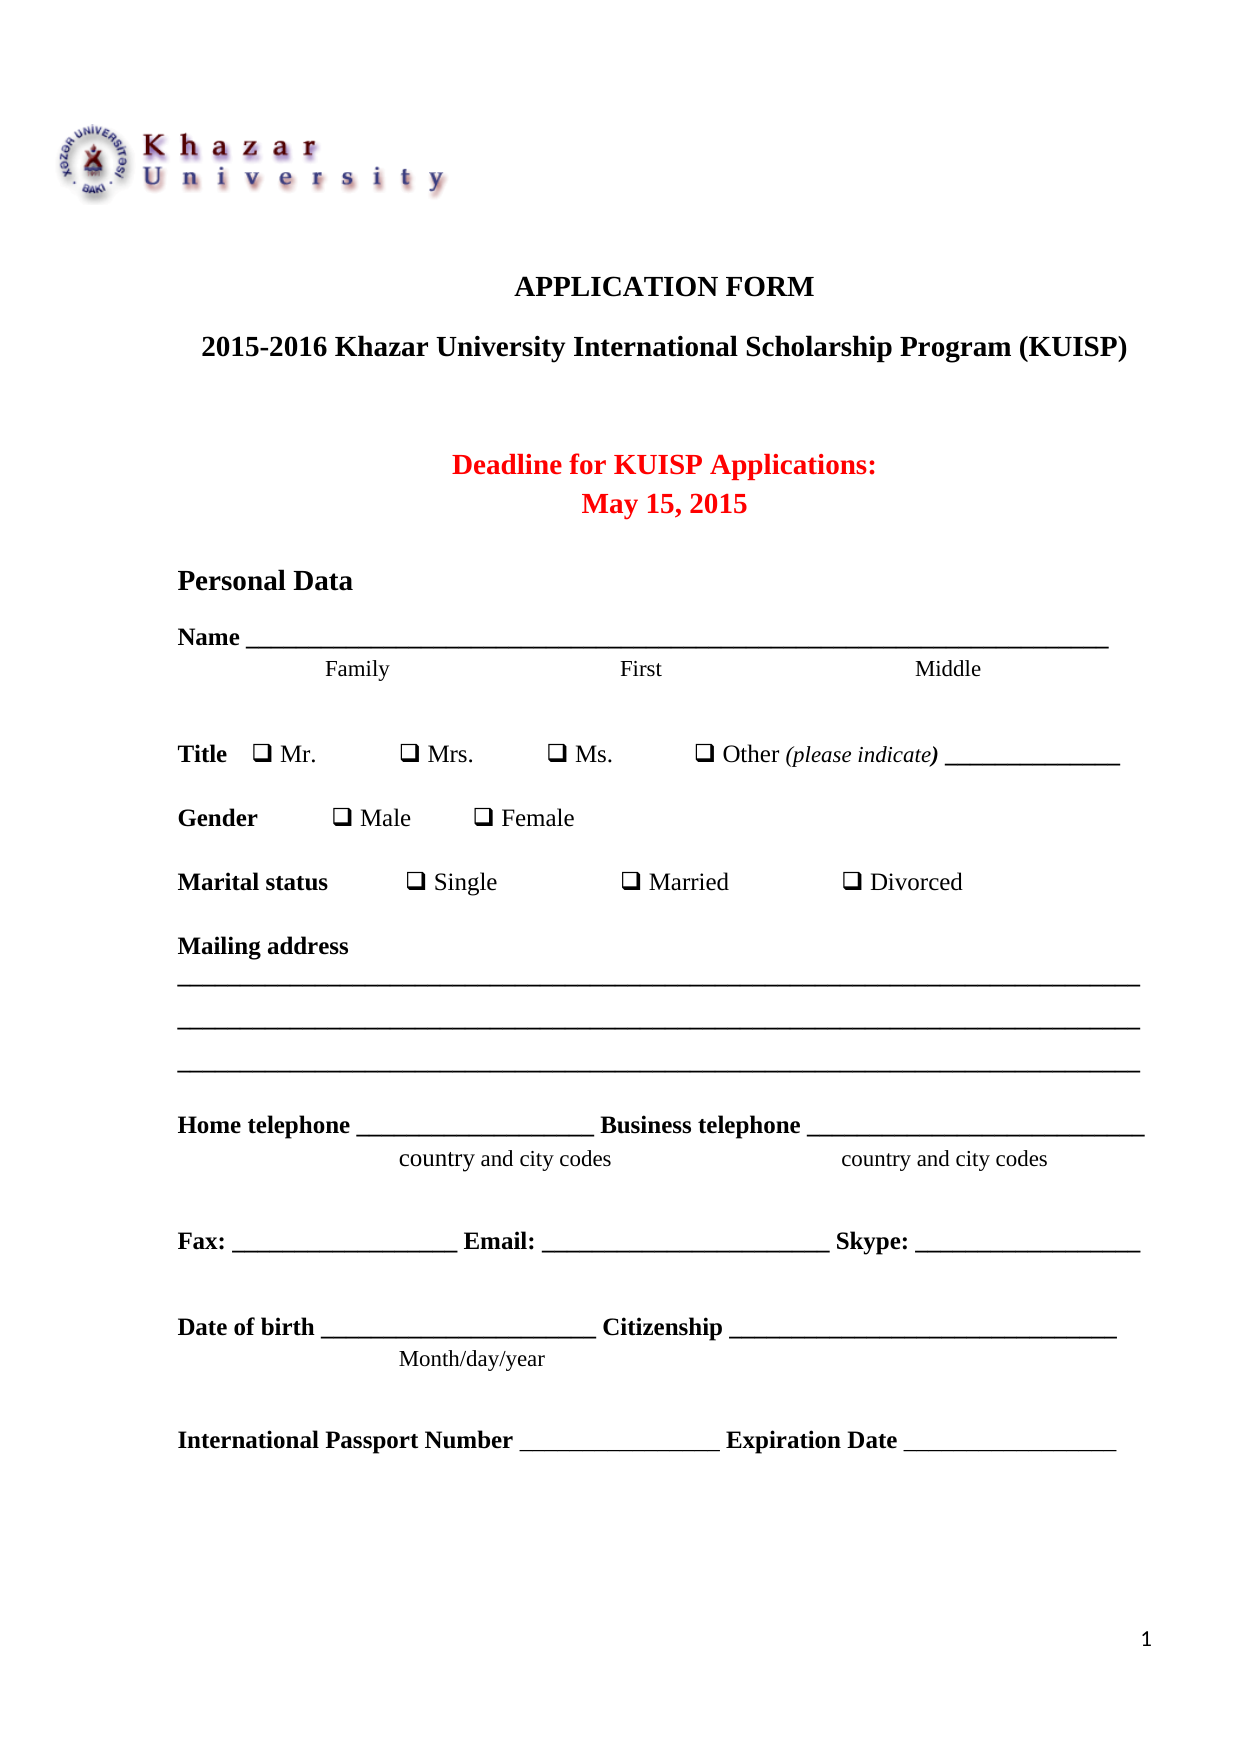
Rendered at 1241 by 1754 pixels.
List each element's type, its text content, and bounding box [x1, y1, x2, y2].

text Title Mr. Mrs. Ms. Other (please indicate) ______________ [177, 739, 1152, 768]
text _______________________________________________________________________________________________________________________________________________________________________________________________________________________________________ [177, 960, 1152, 1075]
text Month/day/year [177, 1345, 1152, 1371]
text Fax: __________________ Email: _______________________ Skype: __________________ [177, 1226, 1152, 1254]
text Deadline for KUISP Applications: [177, 447, 1152, 481]
text International Passport Number ________________ Expiration Date _________________ [177, 1425, 1152, 1454]
text Mailing address [177, 931, 1152, 960]
text Gender Male Female [177, 803, 1152, 832]
text 2015-2016 Khazar University International Scholarship Program (KUISP) [177, 329, 1152, 362]
text country and city codes country and city codes [177, 1143, 1152, 1172]
text Family First Middle [177, 655, 1152, 682]
text Personal Data [177, 563, 1152, 597]
text Name _____________________________________________________________________ [177, 622, 1152, 651]
text Marital status Single Married Divorced [177, 867, 1152, 896]
picture [54, 123, 454, 205]
text APPLICATION FORM [177, 269, 1152, 303]
text May 15, 2015 [177, 486, 1152, 519]
text Home telephone ___________________ Business telephone ___________________________ [177, 1110, 1152, 1139]
text Date of birth ______________________ Citizenship _______________________________ [177, 1312, 1152, 1341]
